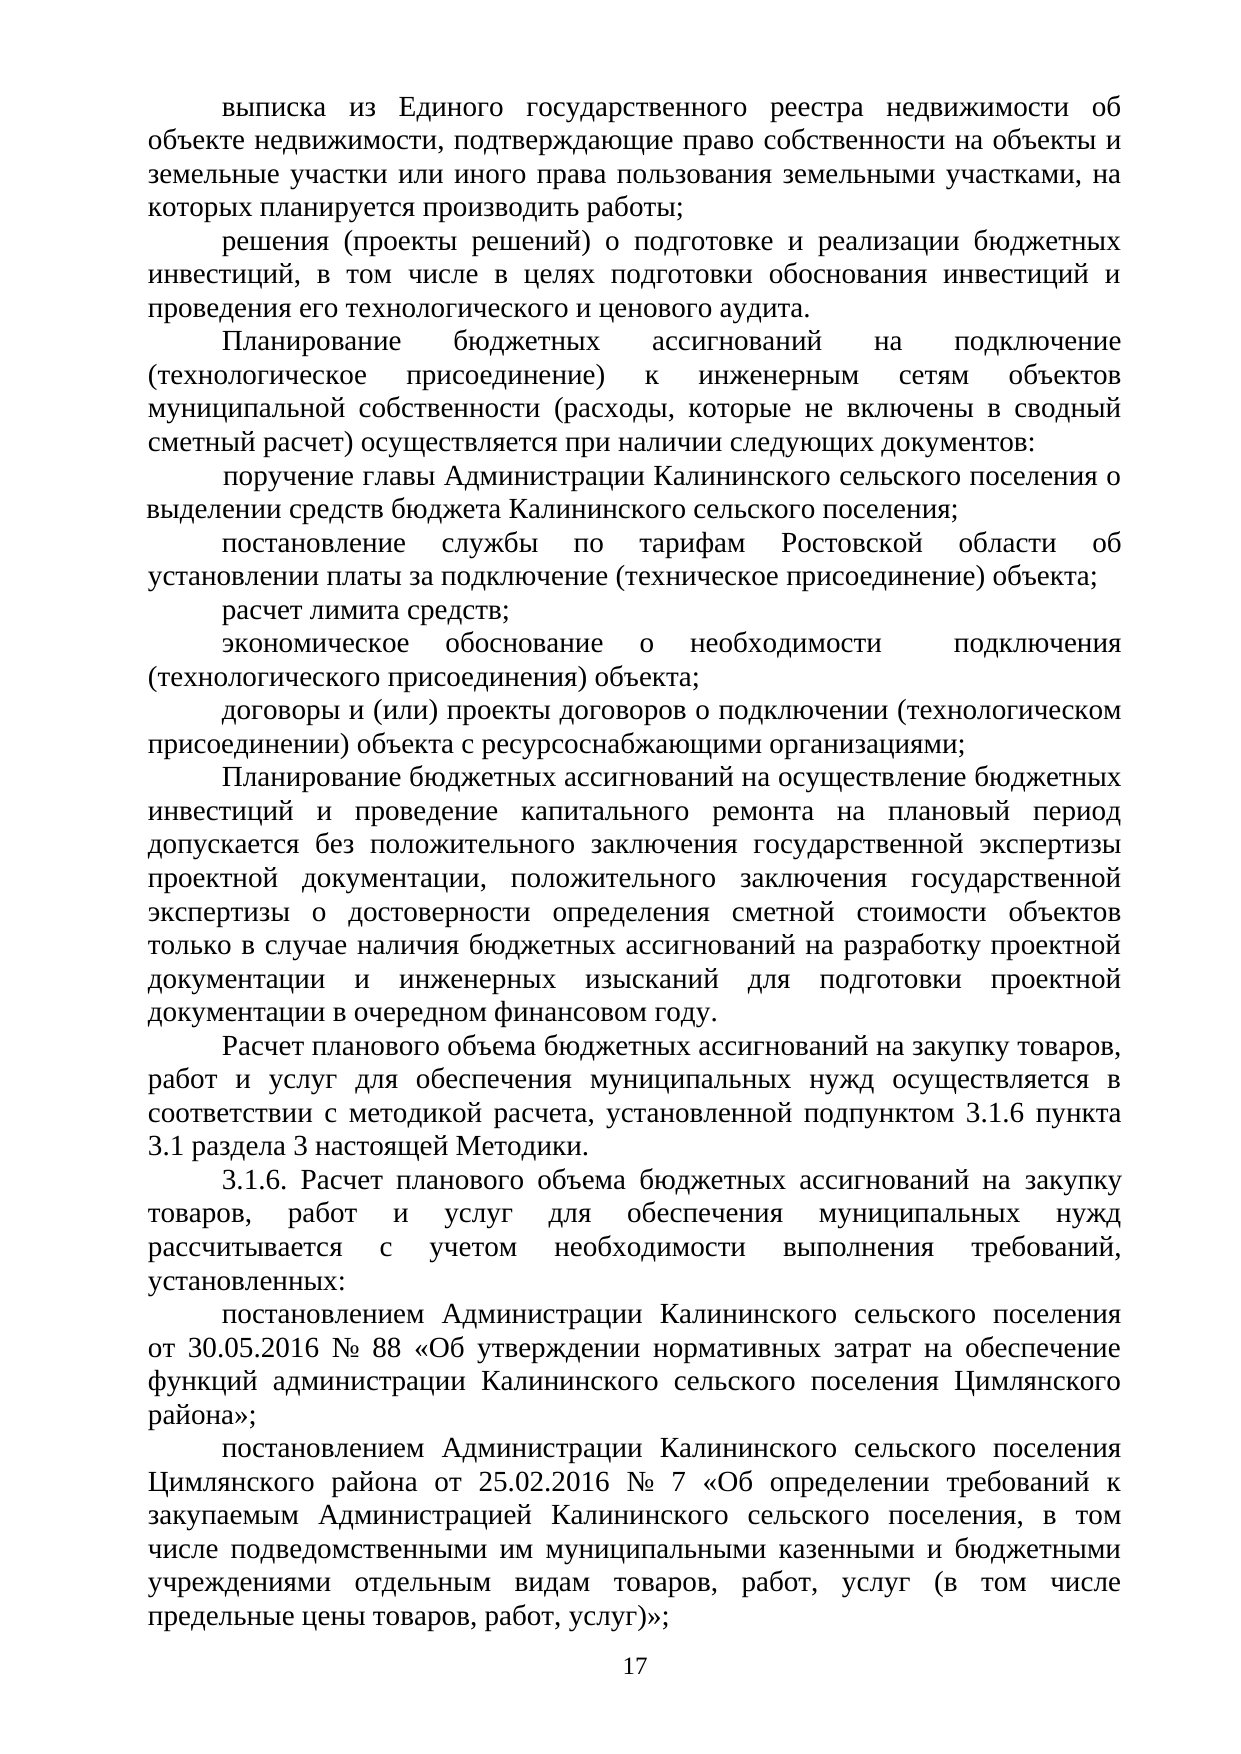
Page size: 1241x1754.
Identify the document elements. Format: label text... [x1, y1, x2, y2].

text выписка из Единого государственного реестра недвижимости об объекте недвижимости, подтверждающие право собственности на объекты и земельные участки или иного права пользования земельными участками, на которых планируется производить работы; [148, 89, 1122, 223]
text договоры и (или) проекты договоров о подключении (технологическом присоединении) объекта с ресурсоснабжающими организациями; [148, 692, 1122, 759]
text 3.1.6. Расчет планового объема бюджетных ассигнований на закупку товаров, работ и услуг для обеспечения муниципальных нужд рассчитывается с учетом необходимости выполнения требований, установленных: [148, 1162, 1122, 1296]
text экономическое обоснование о необходимости подключения (технологического присоединения) объекта; [148, 625, 1122, 692]
text решения (проекты решений) о подготовке и реализации бюджетных инвестиций, в том числе в целях подготовки обоснования инвестиций и проведения его технологического и ценового аудита. [148, 223, 1122, 323]
text поручение главы Администрации Калининского сельского поселения о выделении средств бюджета Калининского сельского поселения; [146, 458, 1122, 525]
text Расчет планового объема бюджетных ассигнований на закупку товаров, работ и услуг для обеспечения муниципальных нужд осуществляется в соответствии с методикой расчета, установленной подпунктом 3.1.6 пункта 3.1 раздела 3 настоящей Методики. [148, 1028, 1122, 1162]
text постановление службы по тарифам Ростовской области об установлении платы за подключение (техническое присоединение) объекта; [148, 525, 1122, 592]
text Планирование бюджетных ассигнований на осуществление бюджетных инвестиций и проведение капитального ремонта на плановый период допускается без положительного заключения государственной экспертизы проектной документации, положительного заключения государственной экспертизы о достоверности определения сметной стоимости объектов только в случае наличия бюджетных ассигнований на разработку проектной документации и инженерных изысканий для подготовки проектной документации в очередном финансовом году. [148, 759, 1122, 1028]
text постановлением Администрации Калининского сельского поселения Цимлянского района от 25.02.2016 № 7 «Об определении требований к закупаемым Администрацией Калининского сельского поселения, в том числе подведомственными им муниципальными казенными и бюджетными учреждениями отдельным видам товаров, работ, услуг (в том числе предельные цены товаров, работ, услуг)»; [148, 1430, 1122, 1632]
text постановлением Администрации Калининского сельского поселения от 30.05.2016 № 88 «Об утверждении нормативных затрат на обеспечение функций администрации Калининского сельского поселения Цимлянского района»; [148, 1296, 1122, 1430]
text расчет лимита средств; [148, 592, 1122, 625]
text Планирование бюджетных ассигнований на подключение (технологическое присоединение) к инженерным сетям объектов муниципальной собственности (расходы, которые не включены в сводный сметный расчет) осуществляется при наличии следующих документов: [148, 323, 1122, 458]
